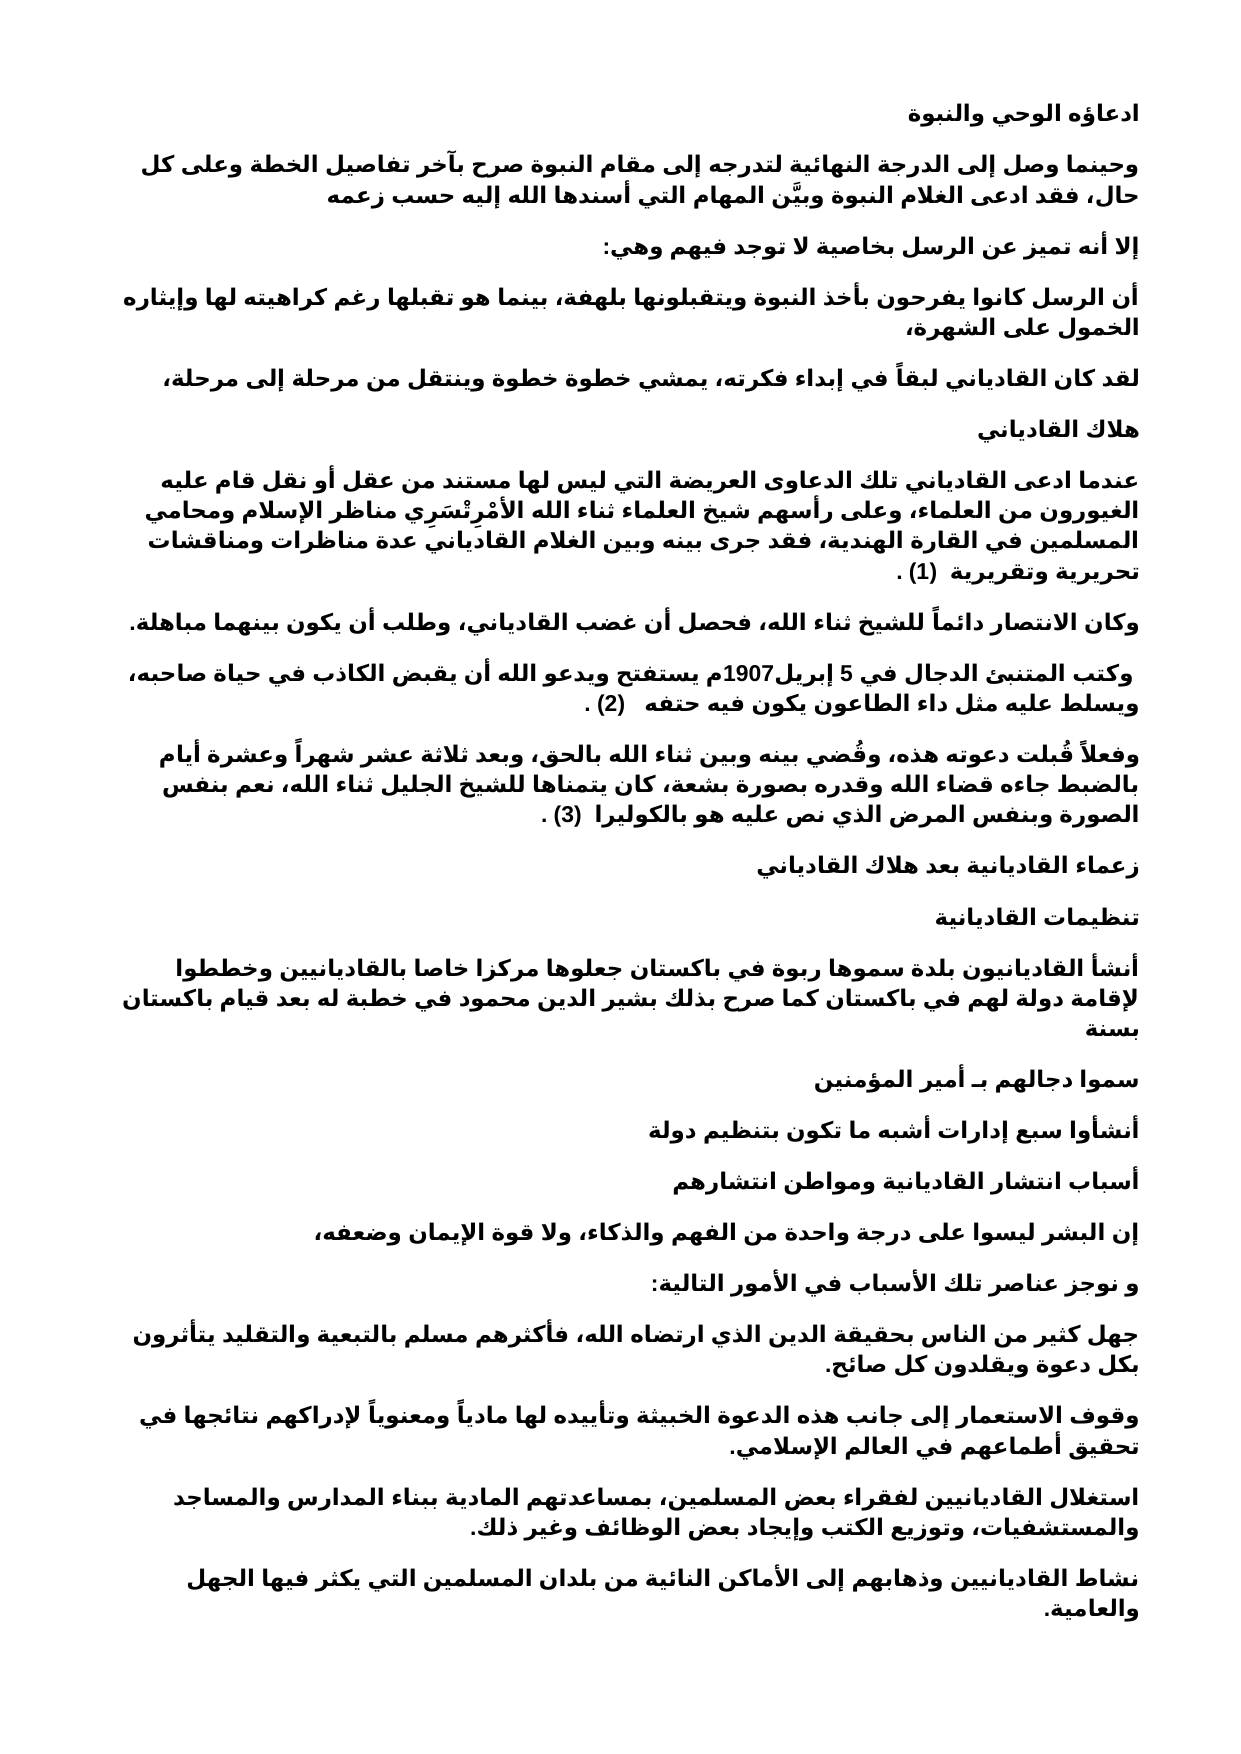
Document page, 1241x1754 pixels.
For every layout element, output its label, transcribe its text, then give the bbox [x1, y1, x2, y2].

text استغلال القاديانيين لفقراء بعض المسلمين، بمساعدتهم المادية ببناء المدارس والمساجد والمستشفيات، وتوزيع الكتب وإيجاد بعض الوظائف وغير ذلك. [106, 1484, 1140, 1540]
text أن الرسل كانوا يفرحون بأخذ النبوة ويتقبلونها بلهفة، بينما هو تقبلها رغم كراهيته لها وإيثاره الخمول على الشهرة، [106, 284, 1140, 340]
text وفعلاً قُبلت دعوته هذه، وقُضي بينه وبين ثناء الله بالحق، وبعد ثلاثة عشر شهراً وعشرة أيام بالضبط جاءه قضاء الله وقدره بصورة بشعة، كان يتمناها للشيخ الجليل ثناء الله، نعم بنفس الصورة وبنفس المرض الذي نص عليه هو بالكوليرا (3) . [106, 741, 1140, 828]
text أنشأوا سبع إدارات أشبه ما تكون بتنظيم دولة [106, 1117, 1140, 1143]
text و نوجز عناصر تلك الأسباب في الأمور التالية: [106, 1270, 1140, 1297]
text تنظيمات القاديانية [106, 903, 1140, 930]
text إن البشر ليسوا على درجة واحدة من الفهم والذكاء، ولا قوة الإيمان وضعفه، [106, 1219, 1140, 1246]
text لقد كان القادياني لبقاً في إبداء فكرته، يمشي خطوة خطوة وينتقل من مرحلة إلى مرحلة، [106, 365, 1140, 391]
text زعماء القاديانية بعد هلاك القادياني [106, 852, 1140, 879]
text أنشأ القاديانيون بلدة سموها ربوة في باكستان جعلوها مركزا خاصا بالقاديانيين وخططوا لإقامة دولة لهم في باكستان كما صرح بذلك بشير الدين محمود في خطبة له بعد قيام باكستان بسنة [106, 954, 1140, 1041]
text وقوف الاستعمار إلى جانب هذه الدعوة الخبيثة وتأييده لها مادياً ومعنوياً لإدراكهم نتائجها في تحقيق أطماعهم في العالم الإسلامي. [106, 1402, 1140, 1459]
text نشاط القاديانيين وذهابهم إلى الأماكن النائية من بلدان المسلمين التي يكثر فيها الجهل والعامية. [106, 1565, 1140, 1622]
text إلا أنه تميز عن الرسل بخاصية لا توجد فيهم وهي: [106, 233, 1140, 259]
text هلاك القادياني [106, 416, 1140, 442]
text ادعاؤه الوحي والنبوة [106, 100, 1140, 127]
text وحينما وصل إلى الدرجة النهائية لتدرجه إلى مقام النبوة صرح بآخر تفاصيل الخطة وعلى كل حال، فقد ادعى الغلام النبوة وبيَّن المهام التي أسندها الله إليه حسب زعمه [106, 151, 1140, 208]
text وكتب المتنبئ الدجال في 5 إبريل1907م يستفتح ويدعو الله أن يقبض الكاذب في حياة صاحبه، ويسلط عليه مثل داء الطاعون يكون فيه حتفه (2) . [106, 660, 1140, 716]
text أسباب انتشار القاديانية ومواطن انتشارهم [106, 1168, 1140, 1194]
text سموا دجالهم بـ أمير المؤمنين [106, 1066, 1140, 1092]
text وكان الانتصار دائماً للشيخ ثناء الله، فحصل أن غضب القادياني، وطلب أن يكون بينهما مباهلة. [106, 609, 1140, 635]
text جهل كثير من الناس بحقيقة الدين الذي ارتضاه الله، فأكثرهم مسلم بالتبعية والتقليد يتأثرون بكل دعوة ويقلدون كل صائح. [106, 1321, 1140, 1378]
text عندما ادعى القادياني تلك الدعاوى العريضة التي ليس لها مستند من عقل أو نقل قام عليه الغيورون من العلماء، وعلى رأسهم شيخ العلماء ثناء الله الأمْرِتْسَرِي مناظر الإسلام ومحامي المسلمين في القارة الهندية، فقد جرى بينه وبين الغلام القادياني عدة مناظرات ومناقشات تحريرية وتقريرية (1) . [106, 467, 1140, 584]
